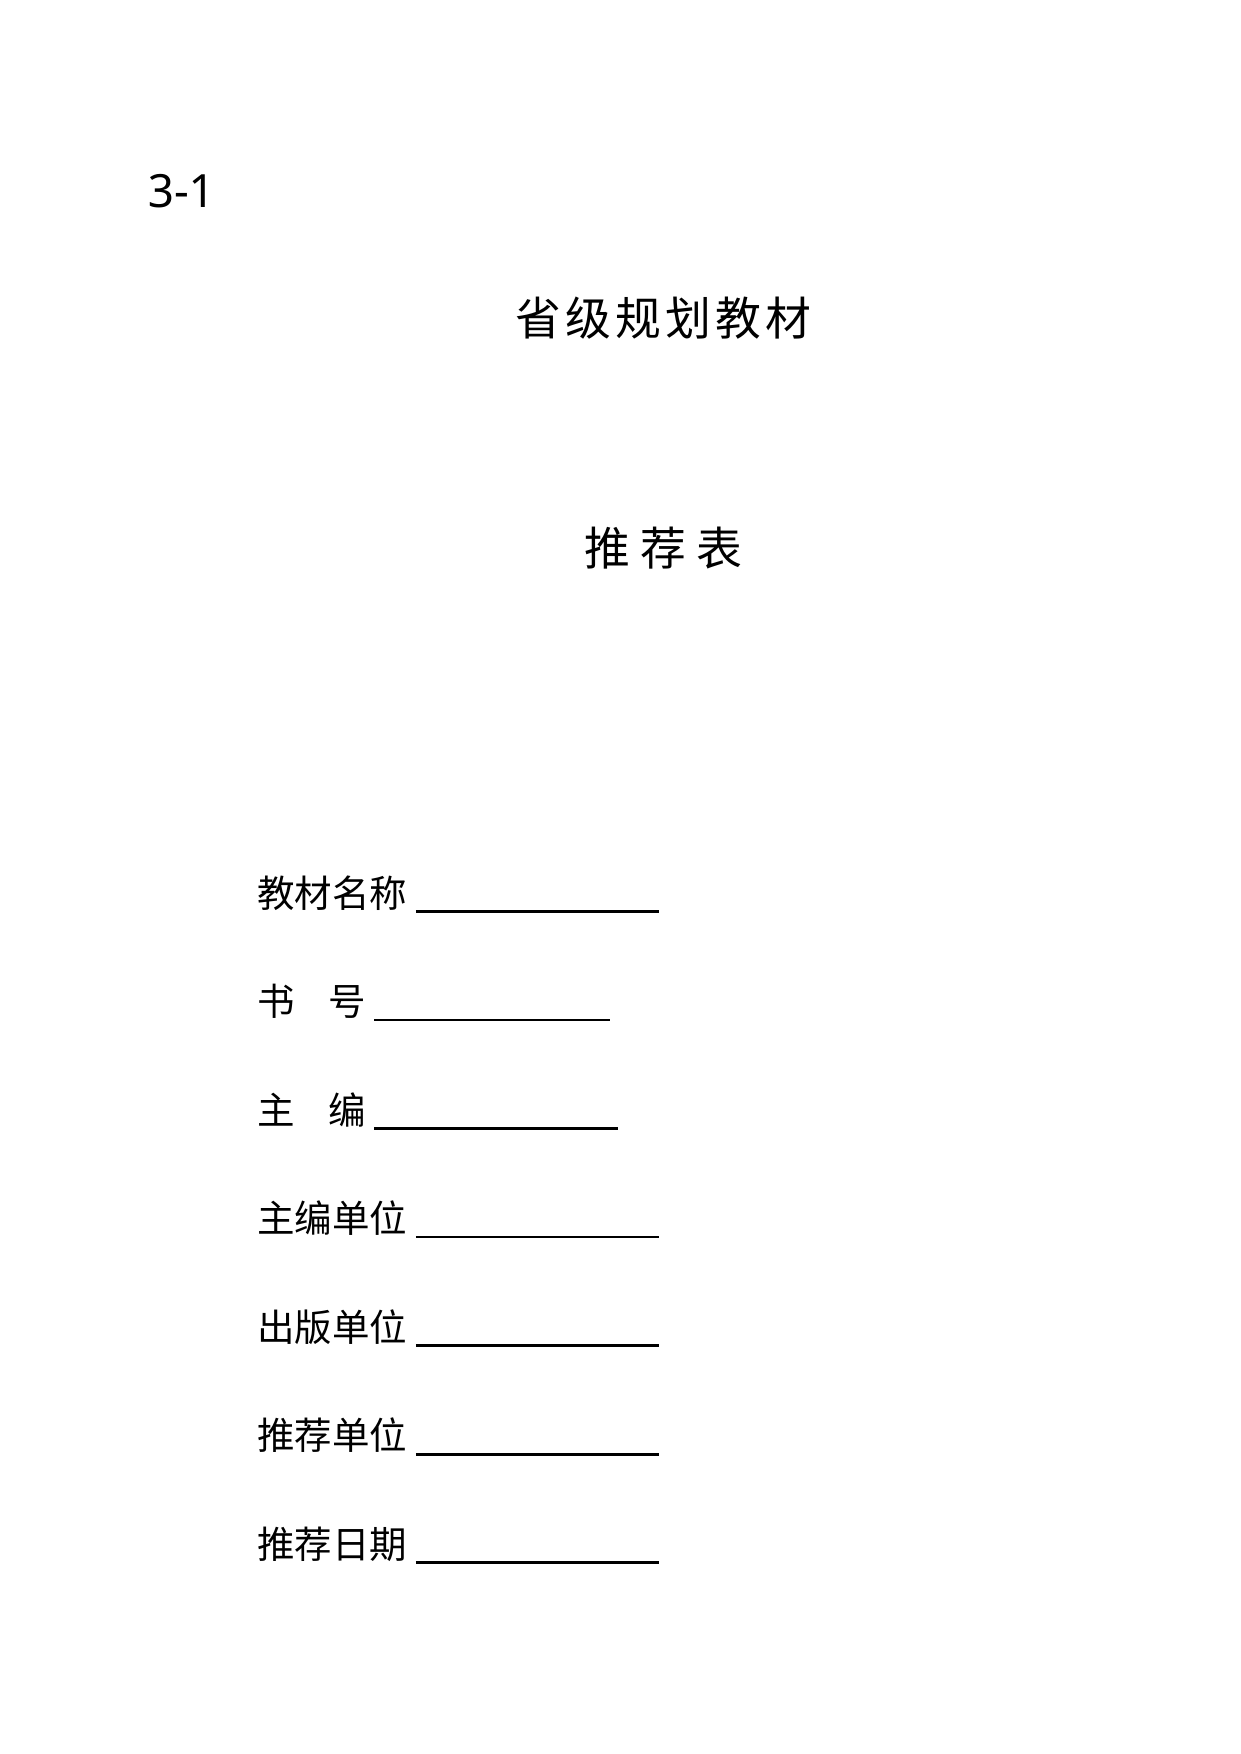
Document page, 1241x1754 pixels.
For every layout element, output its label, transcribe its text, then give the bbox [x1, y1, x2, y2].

text 推荐单位 [257, 1406, 1056, 1460]
text 出版单位 [257, 1298, 1056, 1352]
text 省级规划教材 [148, 267, 1122, 364]
text 教材名称 [257, 863, 1056, 918]
text 推荐日期 [257, 1515, 1056, 1569]
text 主编单位 [257, 1189, 1056, 1243]
text 主 编 [257, 1081, 1056, 1135]
text 3-1 [148, 161, 1122, 219]
text 书 号 [257, 972, 1056, 1026]
text 推 荐 表 [148, 497, 1122, 594]
